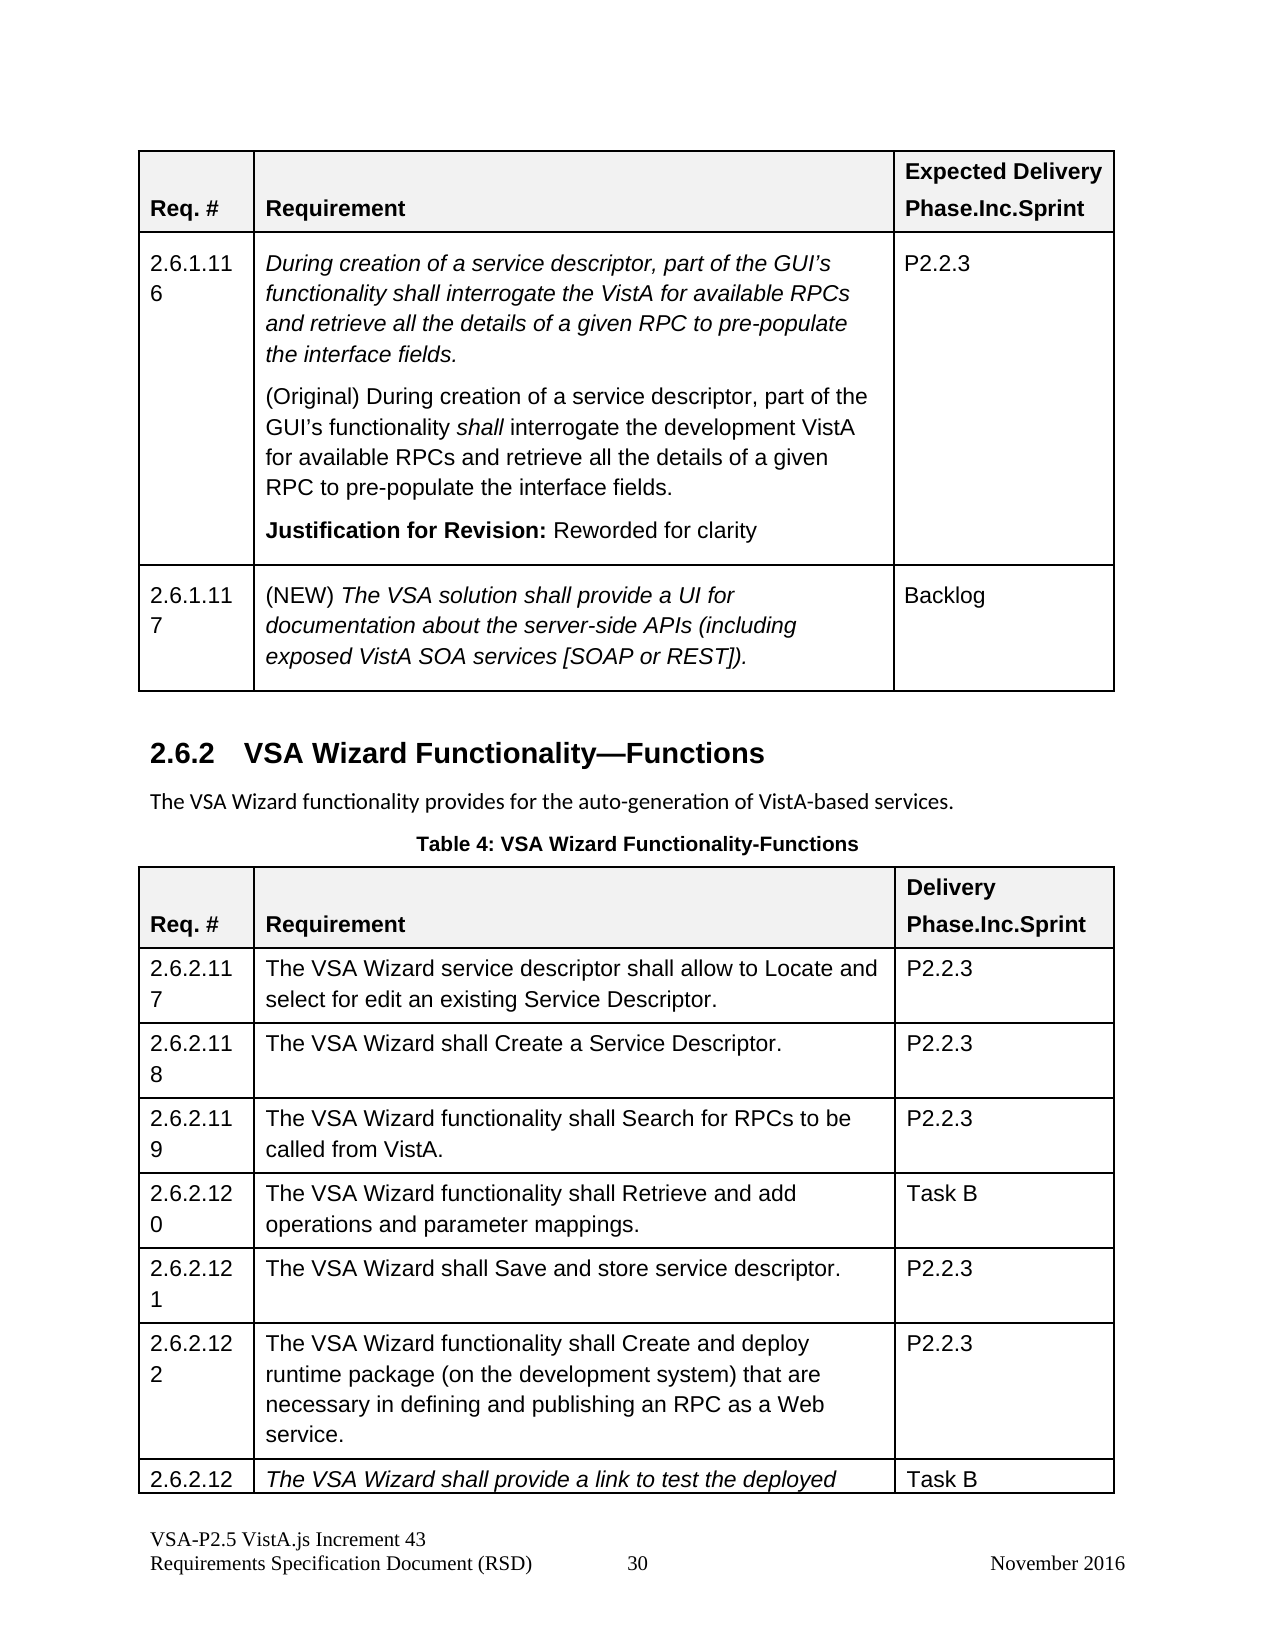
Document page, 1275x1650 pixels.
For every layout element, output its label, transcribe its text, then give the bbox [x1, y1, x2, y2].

table_cell The VSA Wizard service descriptor shall allow to Locate and select for edit an existing Service Descriptor. [255, 949, 894, 1022]
subtitle VSA Wizard Functionality—Functions [150, 736, 1125, 770]
table_cell (NEW) The VSA solution shall provide a UI for documentation about the server-side APIs (including exposed VistA SOA services [SOAP or REST]). [255, 566, 893, 689]
text Table 4: VSA Wizard Functionality-Functions [150, 832, 1125, 856]
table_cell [255, 1460, 894, 1492]
table_cell 2.6.2.119 [140, 1099, 253, 1172]
table_cell 2.6.2.120 [140, 1174, 253, 1247]
table_header Expected Delivery Phase.Inc.Sprint [895, 152, 1113, 231]
table_cell During creation of a service descriptor, part of the GUI’s functionality shall interrogate the VistA for available RPCs and retrieve all the details of a given RPC to pre-populate the interface fields. (Original) During creation of a service descriptor, part of the GUI’s functionality shall interrogate the development VistA for available RPCs and retrieve all the details of a given RPC to pre-populate the interface fields. Justification for Revision: Reworded for clarity [255, 233, 893, 563]
table_cell Backlog [895, 566, 1113, 689]
table_cell 2.6.2.121 [140, 1249, 253, 1322]
table_header Requirement [255, 152, 893, 231]
table_cell Task B [896, 1460, 1113, 1492]
table_cell 2.6.2.123 [140, 1460, 253, 1492]
table_cell P2.2.3 [896, 949, 1113, 1022]
table_cell 2.6.2.117 [140, 949, 253, 1022]
table_cell The VSA Wizard functionality shall Search for RPCs to be called from VistA. [255, 1099, 894, 1172]
table_cell 2.6.2.118 [140, 1024, 253, 1097]
table_cell P2.2.3 [895, 233, 1113, 563]
table_header Req. # [140, 868, 253, 947]
table_header Requirement [255, 868, 894, 947]
text The VSA Wizard functionality provides for the auto-generation of VistA-based services. [150, 787, 1125, 815]
table_cell 2.6.2.122 [140, 1324, 253, 1457]
table_cell Task B [896, 1174, 1113, 1247]
table_cell 2.6.1.116 [140, 233, 253, 563]
table_header Req. # [140, 152, 253, 231]
table_cell The VSA Wizard functionality shall Create and deploy runtime package (on the development system) that are necessary in defining and publishing an RPC as a Web service. [255, 1324, 894, 1457]
table_cell P2.2.3 [896, 1324, 1113, 1457]
table_cell P2.2.3 [896, 1099, 1113, 1172]
table_cell P2.2.3 [896, 1024, 1113, 1097]
table_cell The VSA Wizard shall Save and store service descriptor. [255, 1249, 894, 1322]
table_cell The VSA Wizard shall Create a Service Descriptor. [255, 1024, 894, 1097]
table_header Delivery Phase.Inc.Sprint [896, 868, 1113, 947]
table_cell P2.2.3 [896, 1249, 1113, 1322]
table_cell The VSA Wizard functionality shall Retrieve and add operations and parameter mappings. [255, 1174, 894, 1247]
table_cell 2.6.1.117 [140, 566, 253, 689]
